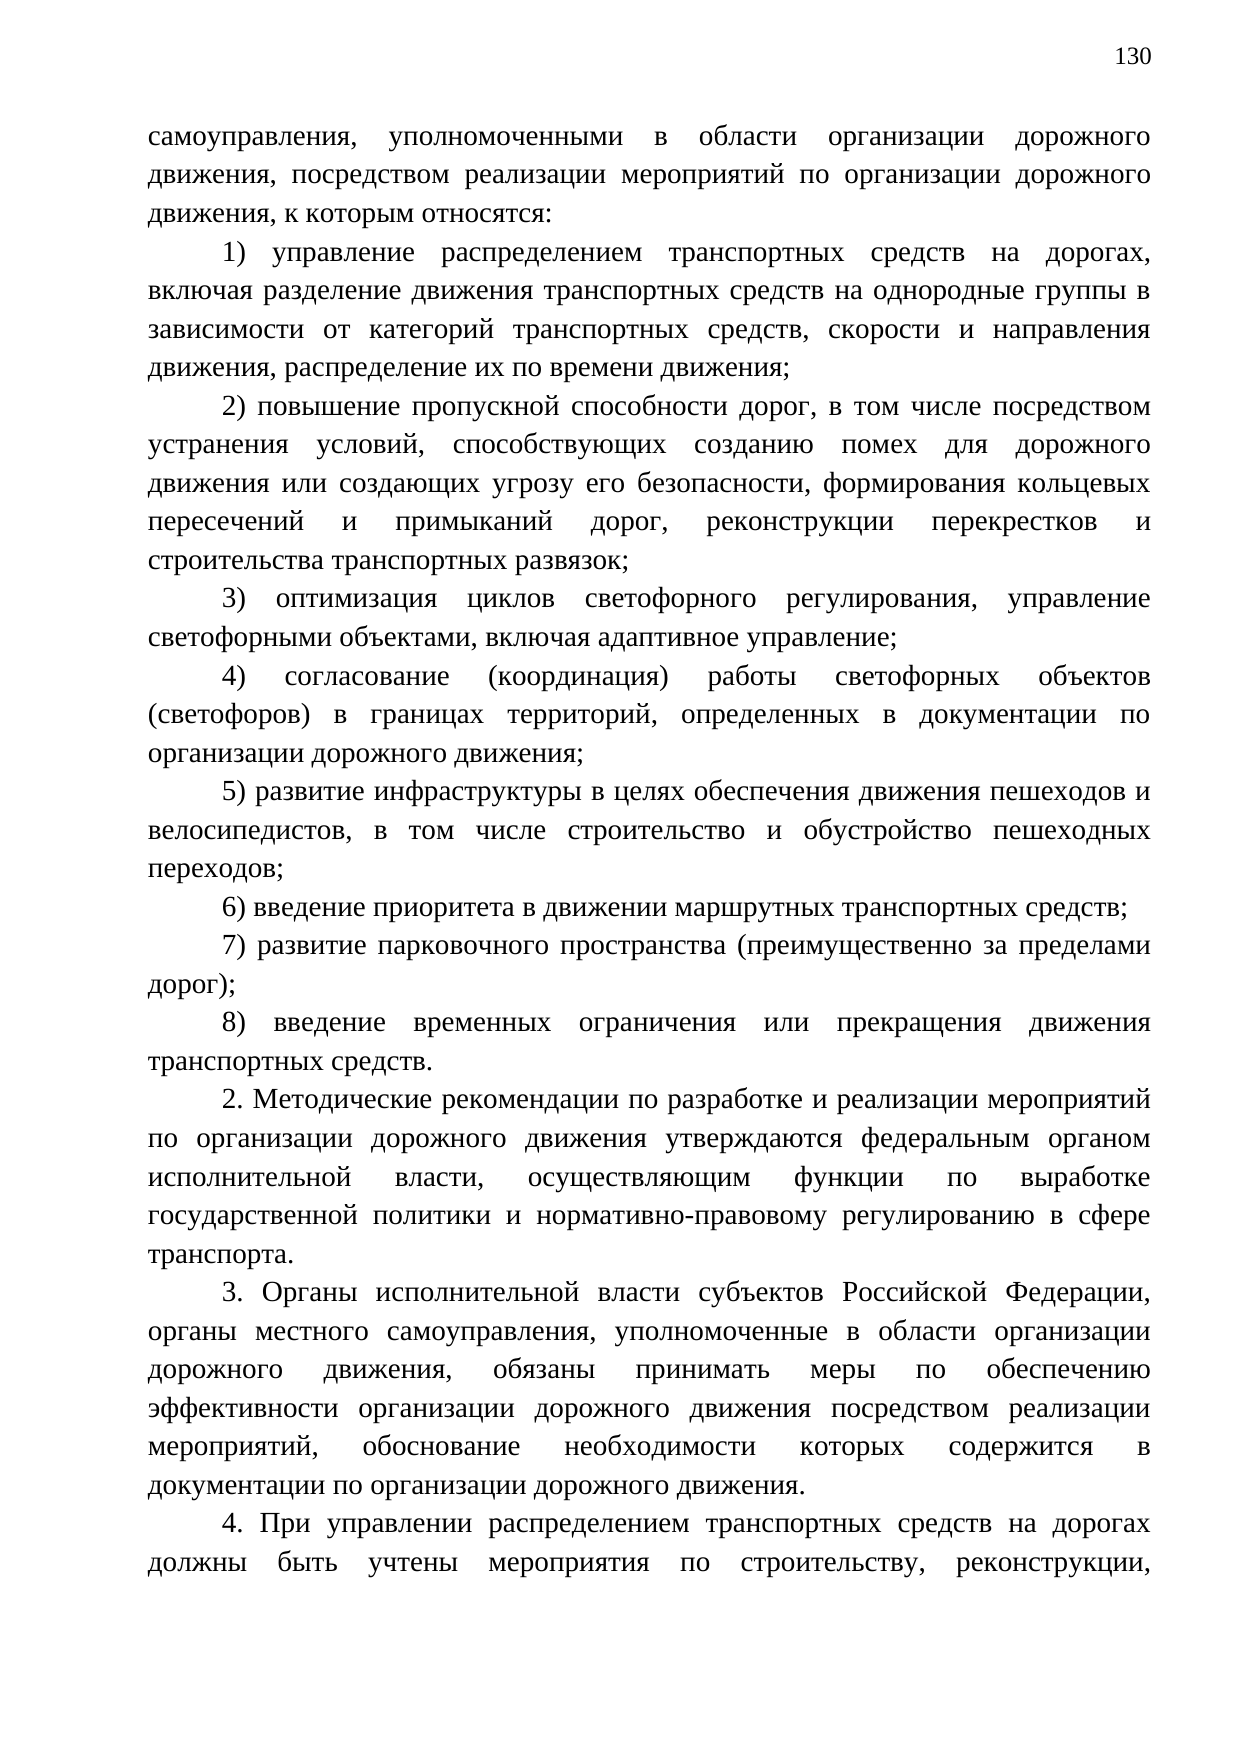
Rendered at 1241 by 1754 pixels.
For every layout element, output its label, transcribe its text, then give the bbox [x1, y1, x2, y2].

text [148, 118, 1152, 229]
text 2) повышение пропускной способности дорог, в том числе посредством устранения условий, способствующих созданию помех для дорожного движения или создающих угрозу его безопасности, формирования кольцевых пересечений и примыканий дорог, реконструкции перекрестков и строительства транспортных развязок; [148, 388, 1152, 576]
text 8) введение временных ограничения или прекращения движения транспортных средств. [148, 1004, 1152, 1077]
text 4) согласование (координация) работы светофорных объектов (светофоров) в границах территорий, определенных в документации по организации дорожного движения; [148, 658, 1152, 768]
text 5) развитие инфраструктуры в целях обеспечения движения пешеходов и велосипедистов, в том числе строительство и обустройство пешеходных переходов; [148, 773, 1152, 884]
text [148, 1506, 1152, 1578]
text 3. Органы исполнительной власти субъектов Российской Федерации, органы местного самоуправления, уполномоченные в области организации дорожного движения, обязаны принимать меры по обеспечению эффективности организации дорожного движения посредством реализации мероприятий, обоснование необходимости которых содержится в документации по организации дорожного движения. [148, 1274, 1152, 1501]
text 2. Методические рекомендации по разработке и реализации мероприятий по организации дорожного движения утверждаются федеральным органом исполнительной власти, осуществляющим функции по выработке государственной политики и нормативно-правовому регулированию в сфере транспорта. [148, 1082, 1152, 1269]
text 6) введение приоритета в движении маршрутных транспортных средств; [148, 889, 1152, 922]
text 3) оптимизация циклов светофорного регулирования, управление светофорными объектами, включая адаптивное управление; [148, 581, 1152, 653]
text 7) развитие парковочного пространства (преимущественно за пределами дорог); [148, 927, 1152, 999]
text 1) управление распределением транспортных средств на дорогах, включая разделение движения транспортных средств на однородные группы в зависимости от категорий транспортных средств, скорости и направления движения, распределение их по времени движения; [148, 234, 1152, 383]
